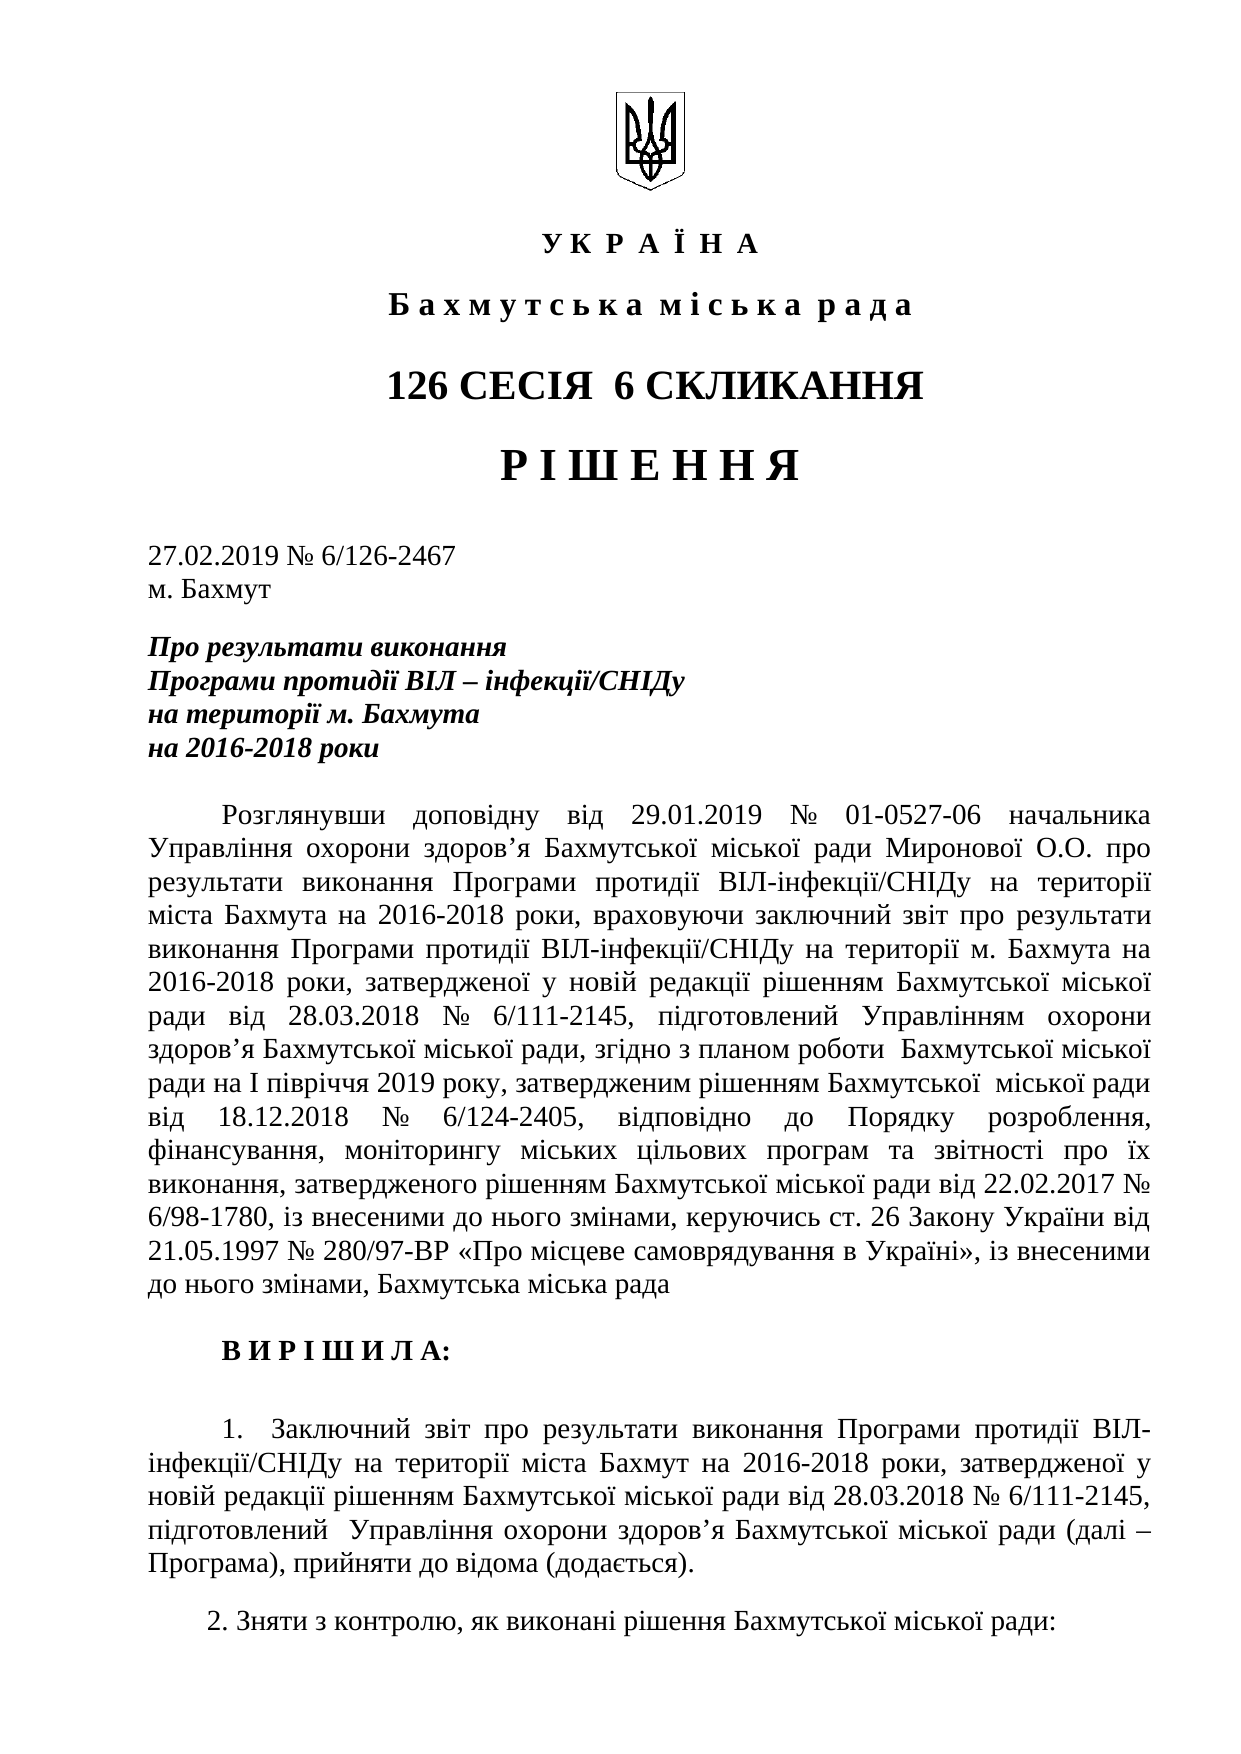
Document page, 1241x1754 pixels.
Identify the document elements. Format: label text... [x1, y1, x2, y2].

text на території м. Бахмута [148, 696, 1152, 730]
text Про результати виконання [148, 629, 1152, 663]
text Р І Ш Е Н Н Я [148, 437, 1152, 490]
text Розглянувши доповідну від 29.01.2019 № 01-0527-06 начальника Управління охорони здоров’я Бахмутської міської ради Миронової О.О. про результати виконання Програми протидії ВІЛ-інфекції/СНІДу на території міста Бахмута на 2016-2018 роки, враховуючи заключний звіт про результати виконання Програми протидії ВІЛ-інфекції/СНІДу на території м. Бахмута на 2016-2018 роки, затвердженої у новій редакції рішенням Бахмутської міської ради від 28.03.2018 № 6/111-2145, підготовлений Управлінням охорони здоров’я Бахмутської міської ради, згідно з планом роботи Бахмутської міської ради на І півріччя 2019 року, затвердженим рішенням Бахмутської міської ради від 18.12.2018 № 6/124-2405, відповідно до Порядку розроблення, фінансування, моніторингу міських цільових програм та звітності про їх виконання, затвердженого рішенням Бахмутської міської ради від 22.02.2017 № 6/98-1780, із внесеними до нього змінами, керуючись ст. 26 Закону України від 21.05.1997 № 280/97-ВР «Про місцеве самоврядування в Україні», із внесеними до нього змінами, Бахмутська міська рада [148, 797, 1152, 1300]
text Б а х м у т с ь к а м і с ь к а р а д а [148, 284, 1152, 322]
text 2. Зняти з контролю, як виконані рішення Бахмутської міської ради: [148, 1603, 1152, 1636]
text 126 СЕСІЯ 6 СКЛИКАННЯ [148, 360, 1152, 408]
text 27.02.2019 № 6/126-2467 [148, 538, 1152, 571]
text на 2016-2018 роки [148, 730, 1152, 763]
text У К Р А Ї Н А [148, 226, 1152, 260]
picture [612, 88, 688, 193]
text 1. Заключний звіт про результати виконання Програми протидії ВІЛ-інфекції/СНІДу на території міста Бахмут на 2016-2018 роки, затвердженої у новій редакції рішенням Бахмутської міської ради від 28.03.2018 № 6/111-2145, підготовлений Управління охорони здоров’я Бахмутської міської ради (далі – Програма), прийняти до відома (додається). [148, 1411, 1152, 1579]
text В И Р І Ш И Л А: [148, 1333, 1152, 1367]
text м. Бахмут [148, 571, 1152, 605]
text Програми протидії ВІЛ – інфекції/СНІДу [148, 663, 1152, 696]
